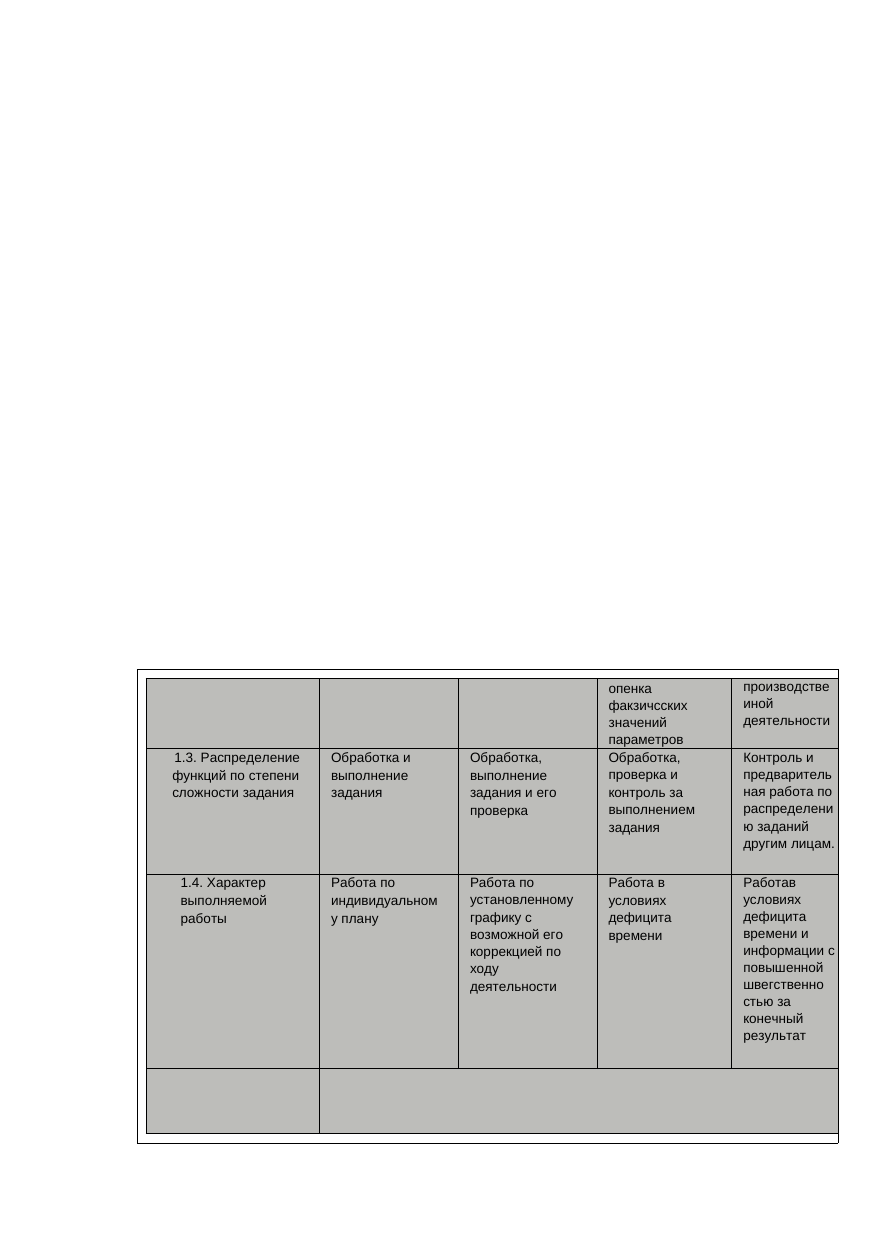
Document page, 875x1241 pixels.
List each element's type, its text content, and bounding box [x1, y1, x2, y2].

table_header [147, 679, 319, 748]
table_cell Контроль и предваритель ная работа по распределени ю заданий другим лицам. [732, 749, 838, 874]
table_cell 1.3. Распределение функций по степени сложности задания [147, 749, 319, 874]
table_cell [147, 1069, 319, 1133]
table_cell 1.4. Характер выполняемой работы [147, 875, 319, 1068]
table_header опенка факзичсских значений параметров [598, 679, 731, 748]
table_cell Работав условиях дефицита времени и информации с повышенной швегственно стью за конечный результат [732, 875, 838, 1068]
table_cell Обработка и выполнение задания [320, 749, 458, 874]
table_cell Работа по установленному графику с возможной его коррекцией по ходу деятельности [459, 875, 597, 1068]
table_cell Работа в условиях дефицита времени [598, 875, 731, 1068]
table_cell Обработка, выполнение задания и его проверка [459, 749, 597, 874]
table_header [320, 679, 458, 748]
table_header [459, 679, 597, 748]
table_cell Работа по индивидуальном у плану [320, 875, 458, 1068]
table_header производстве иной деятельности [732, 679, 838, 748]
table_cell [320, 1069, 838, 1133]
table_cell Обработка, проверка и контроль за выполнением задания [598, 749, 731, 874]
